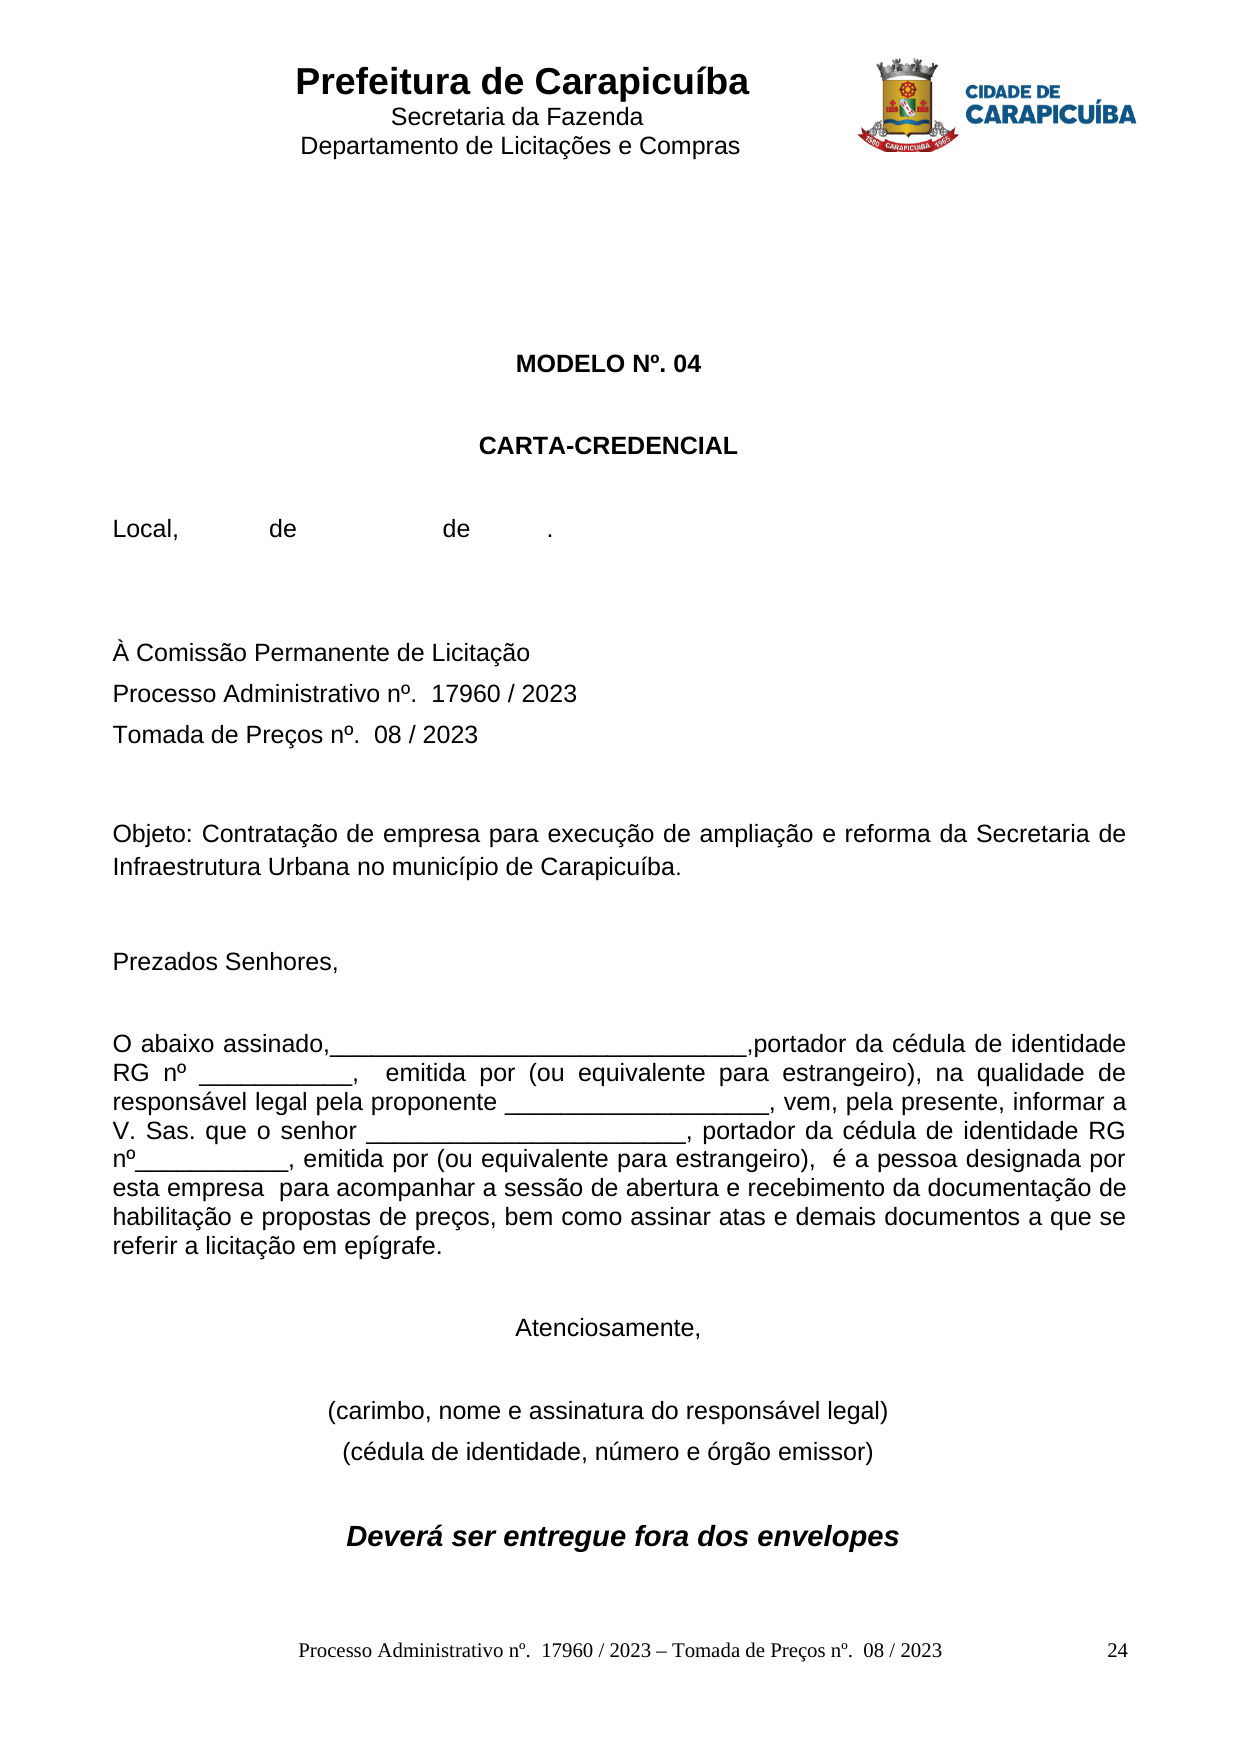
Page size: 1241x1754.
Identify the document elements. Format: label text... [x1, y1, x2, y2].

text Deverá ser entregue fora dos envelopes [142, 1519, 1104, 1553]
text Atenciosamente, [112, 1313, 1104, 1342]
text (cédula de identidade, número e órgão emissor) [112, 1437, 1104, 1466]
text Prezados Senhores, [112, 947, 1104, 976]
text MODELO Nº. 04 [112, 349, 1104, 377]
picture [857, 57, 1139, 152]
text Objeto: Contratação de empresa para execução de ampliação e reforma da Secretaria de Infraestrutura Urbana no município de Carapicuíba. [112, 819, 1128, 881]
text Tomada de Preços nº. 08 / 2023 [112, 720, 1104, 749]
text Local, de de . [112, 514, 1104, 542]
text O abaixo assinado,______________________________,portador da cédula de identidade RG nº ___________, emitida por (ou equivalente para estrangeiro), na qualidade de responsável legal pela proponente ___________________, vem, pela presente, informar a V. Sas. que o senhor _______________________, portador da cédula de identidade RG nº___________, emitida por (ou equivalente para estrangeiro), é a pessoa designada por esta empresa para acompanhar a sessão de abertura e recebimento da documentação de habilitação e propostas de preços, bem como assinar atas e demais documentos a que se referir a licitação em epígrafe. [112, 1029, 1128, 1259]
text À Comissão Permanente de Licitação [112, 637, 1104, 666]
text Processo Administrativo nº. 17960 / 2023 [112, 679, 1104, 707]
text (carimbo, nome e assinatura do responsável legal) [112, 1396, 1104, 1424]
text CARTA-CREDENCIAL [112, 431, 1104, 460]
